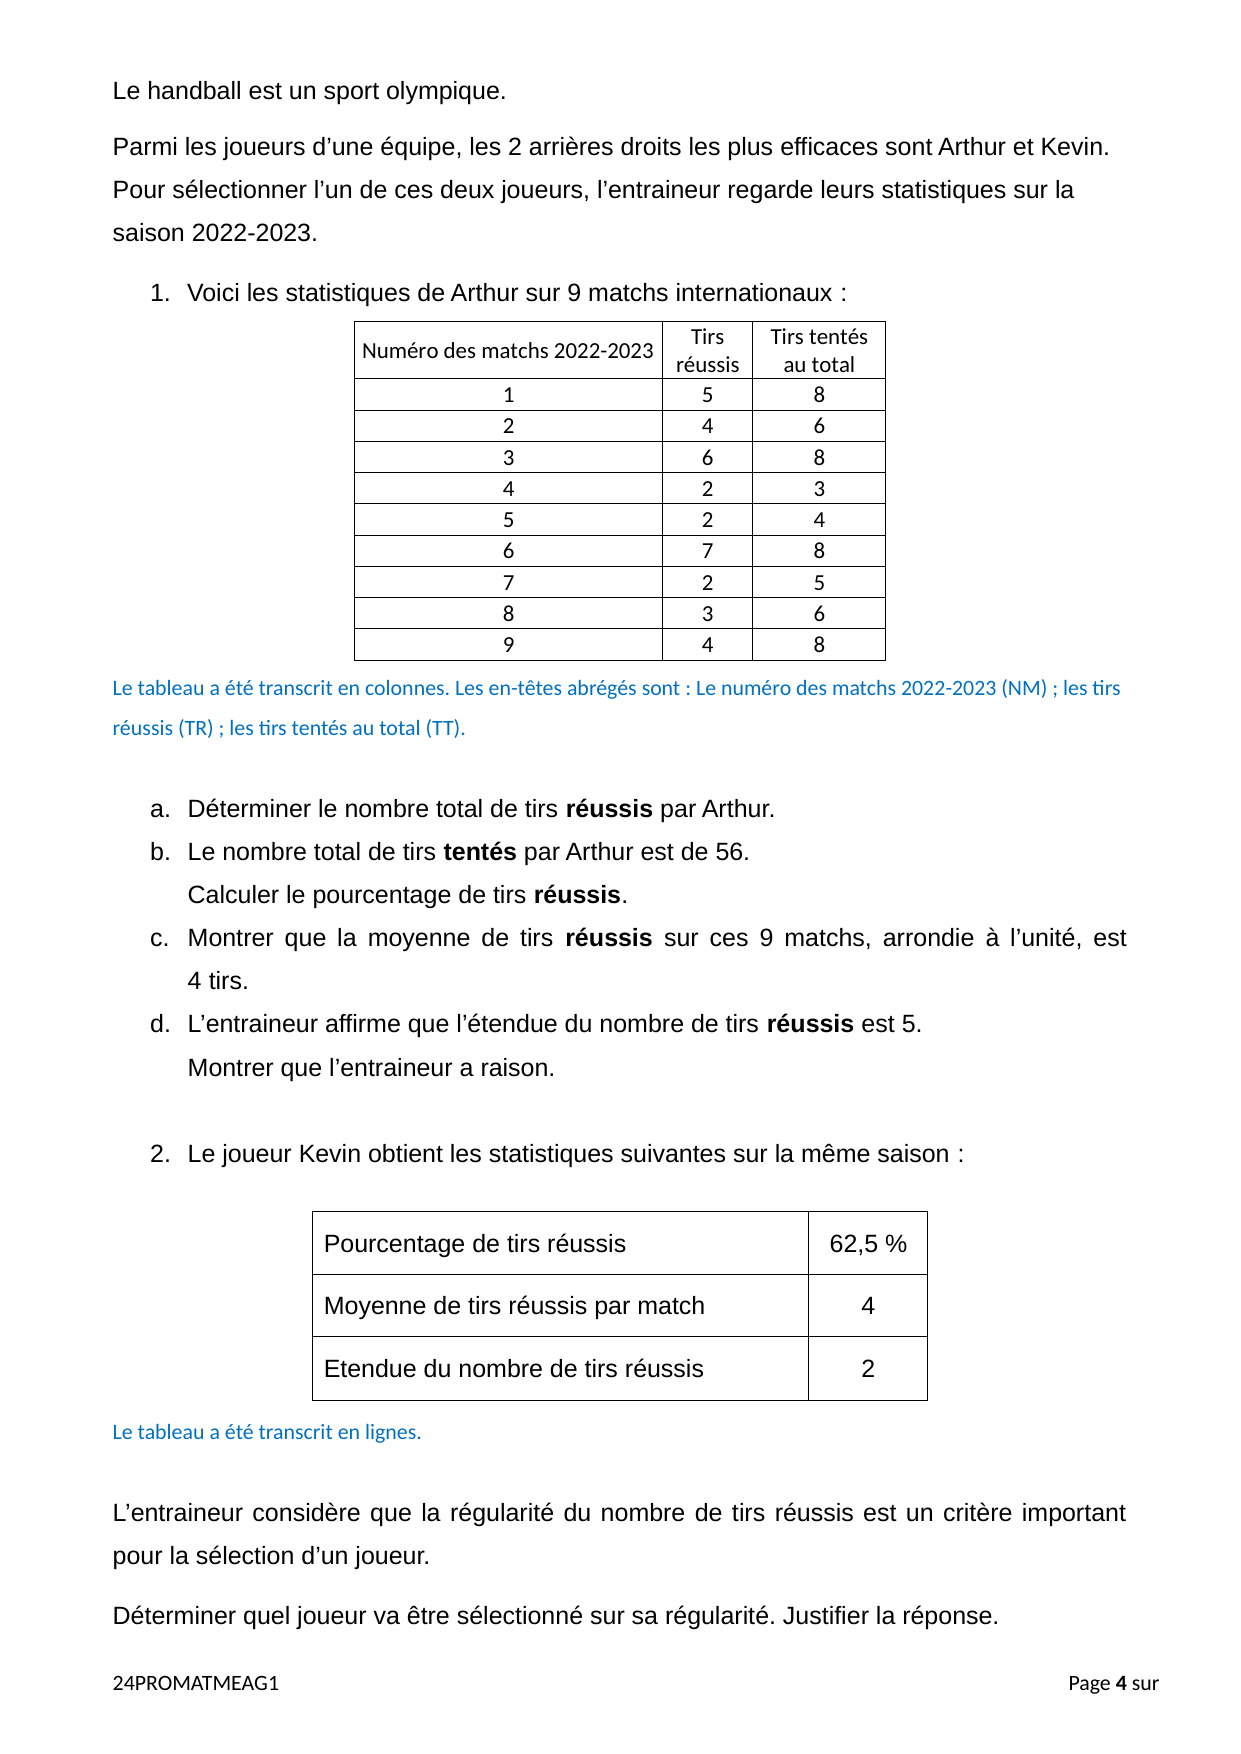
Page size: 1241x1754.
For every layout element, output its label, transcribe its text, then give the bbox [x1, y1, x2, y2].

table_cell 4 [663, 629, 752, 659]
table_cell 2 [663, 567, 752, 597]
list Le tableau a été transcrit en lignes. [112, 1418, 1128, 1445]
table_cell 3 [663, 598, 752, 628]
table_cell 2 [355, 411, 662, 441]
list Parmi les joueurs d’une équipe, les 2 arrières droits les plus efficaces sont Arthur et Kevin. Pour sélectionner l’un de ces deux joueurs, l’entraineur regarde leurs statistiques sur la saison 2022-2023. [112, 132, 1128, 247]
table_cell 4 [355, 473, 662, 503]
table_cell 6 [753, 598, 885, 628]
table_cell 1 [355, 379, 662, 409]
table_header Tirs tentés au total [753, 322, 885, 378]
list Le nombre total de tirs tentés par Arthur est de 56. [150, 837, 1128, 866]
list Le handball est un sport olympique. [112, 76, 1128, 105]
table_header 62,5 % [809, 1212, 927, 1274]
list Le joueur Kevin obtient les statistiques suivantes sur la même saison : [150, 1139, 1128, 1168]
table_header Pourcentage de tirs réussis [313, 1212, 808, 1274]
table_cell Moyenne de tirs réussis par match [313, 1275, 808, 1336]
table_cell 4 [663, 411, 752, 441]
table_cell 4 [809, 1275, 927, 1336]
table_cell 5 [753, 567, 885, 597]
table_cell 2 [809, 1337, 927, 1400]
table_cell Etendue du nombre de tirs réussis [313, 1337, 808, 1400]
table_cell 4 [753, 504, 885, 534]
table_cell 8 [753, 629, 885, 659]
table_cell 5 [355, 504, 662, 534]
table_cell 8 [753, 536, 885, 566]
table_cell 9 [355, 629, 662, 659]
table_cell 6 [355, 536, 662, 566]
list Déterminer le nombre total de tirs réussis par Arthur. [150, 794, 1128, 823]
table_cell 2 [663, 504, 752, 534]
table_header Tirs réussis [663, 322, 752, 378]
list Voici les statistiques de Arthur sur 9 matchs internationaux : [150, 278, 1128, 307]
list Le tableau a été transcrit en colonnes. Les en-têtes abrégés sont : Le numéro des matchs 2022-2023 (NM) ; les tirs réussis (TR) ; les tirs tentés au total (TT). [112, 321, 1128, 741]
table_cell 8 [753, 442, 885, 472]
list L’entraineur affirme que l’étendue du nombre de tirs réussis est 5. [150, 1009, 1128, 1038]
table_cell 5 [663, 379, 752, 409]
table_cell 8 [753, 379, 885, 409]
table_cell 6 [663, 442, 752, 472]
text L’entraineur considère que la régularité du nombre de tirs réussis est un critère important pour la sélection d’un joueur. [112, 1498, 1128, 1570]
table_cell 7 [663, 536, 752, 566]
table_header Numéro des matchs 2022-2023 [355, 322, 662, 378]
table_cell 3 [753, 473, 885, 503]
table_cell 8 [355, 598, 662, 628]
list Calculer le pourcentage de tirs réussis. [187, 880, 1128, 909]
list Montrer que la moyenne de tirs réussis sur ces 9 matchs, arrondie à l’unité, est 4 tirs. [150, 923, 1128, 995]
list Montrer que l’entraineur a raison. [187, 1053, 1128, 1081]
text Déterminer quel joueur va être sélectionné sur sa régularité. Justifier la réponse. [112, 1601, 1128, 1630]
table_cell 2 [663, 473, 752, 503]
table_cell 3 [355, 442, 662, 472]
table_cell 6 [753, 411, 885, 441]
table_cell 7 [355, 567, 662, 597]
